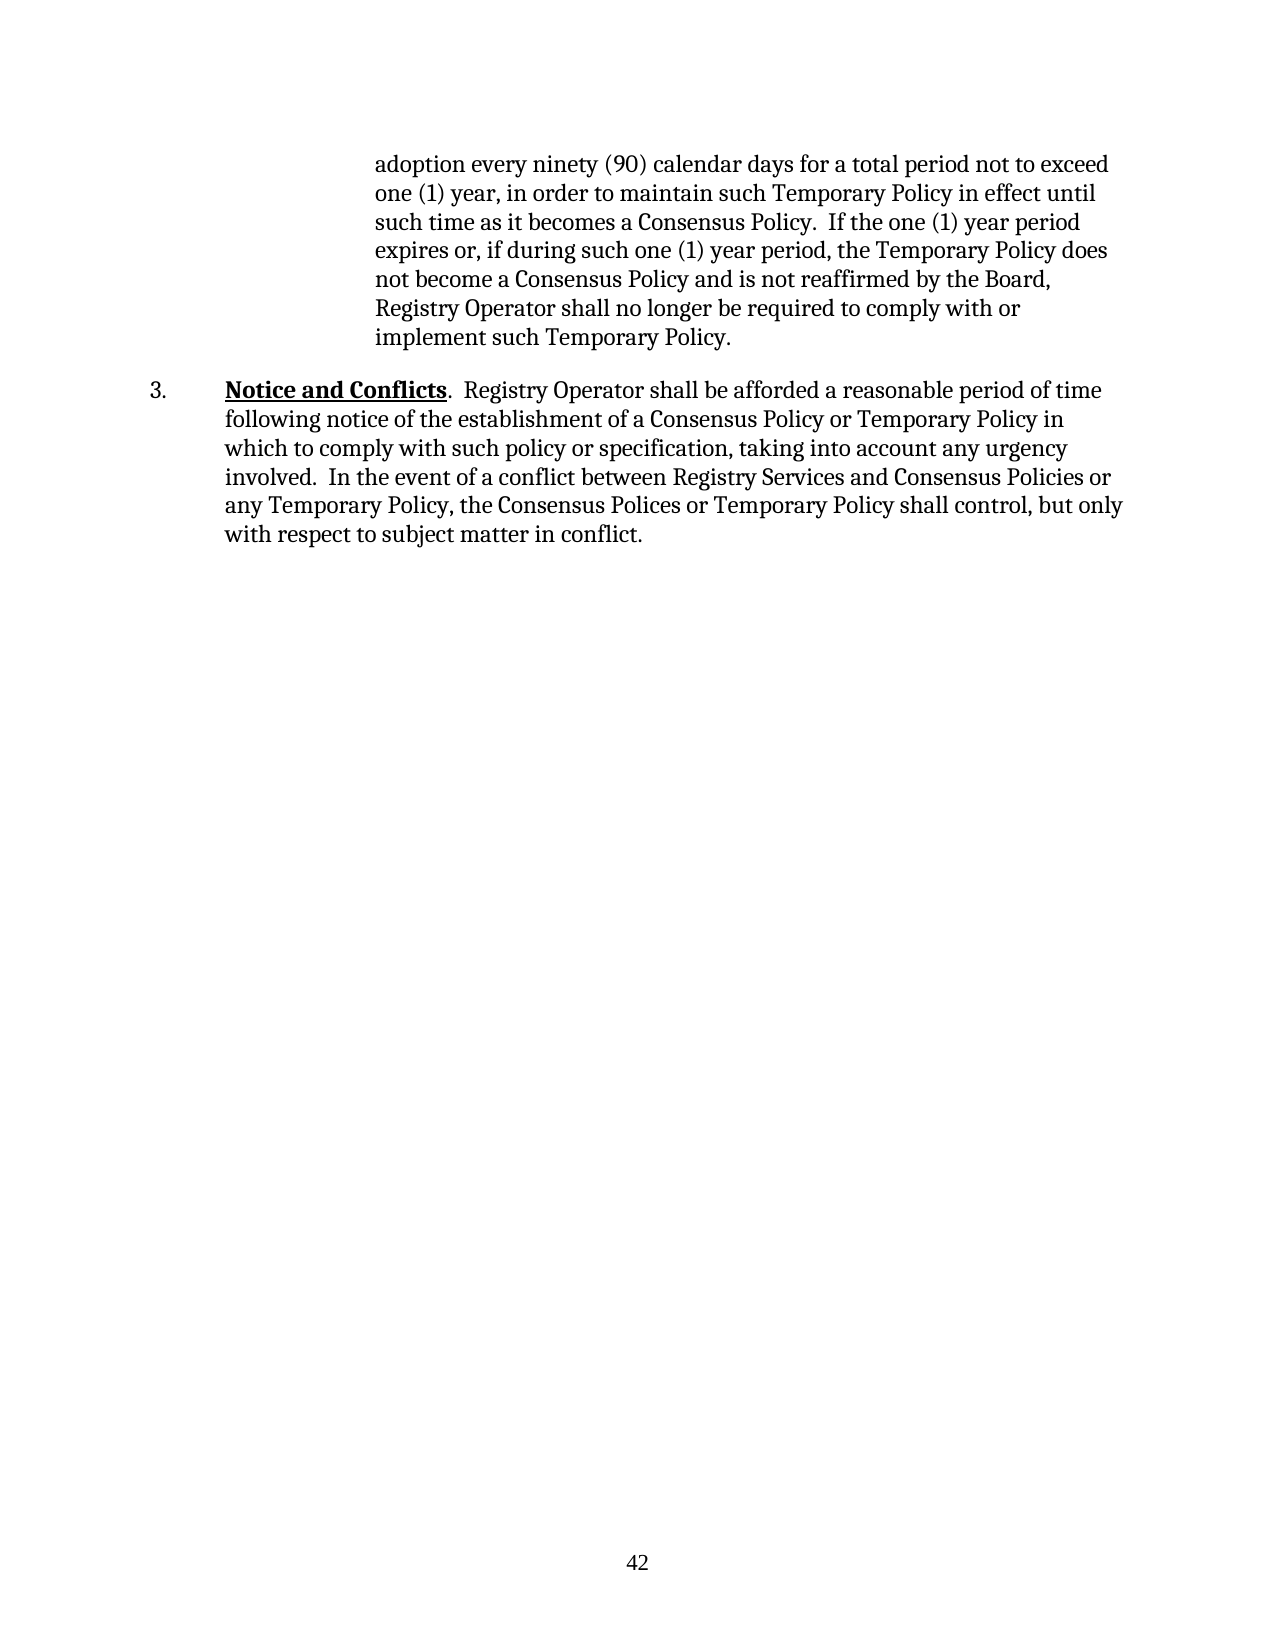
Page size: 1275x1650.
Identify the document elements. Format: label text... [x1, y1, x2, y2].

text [300, 150, 1125, 351]
text Notice and Conflicts. Registry Operator shall be afforded a reasonable period of time following notice of the establishment of a Consensus Policy or Temporary Policy in which to comply with such policy or specification, taking into account any urgency involved. In the event of a conflict between Registry Services and Consensus Policies or any Temporary Policy, the Consensus Polices or Temporary Policy shall control, but only with respect to subject matter in conflict. [150, 376, 1125, 549]
